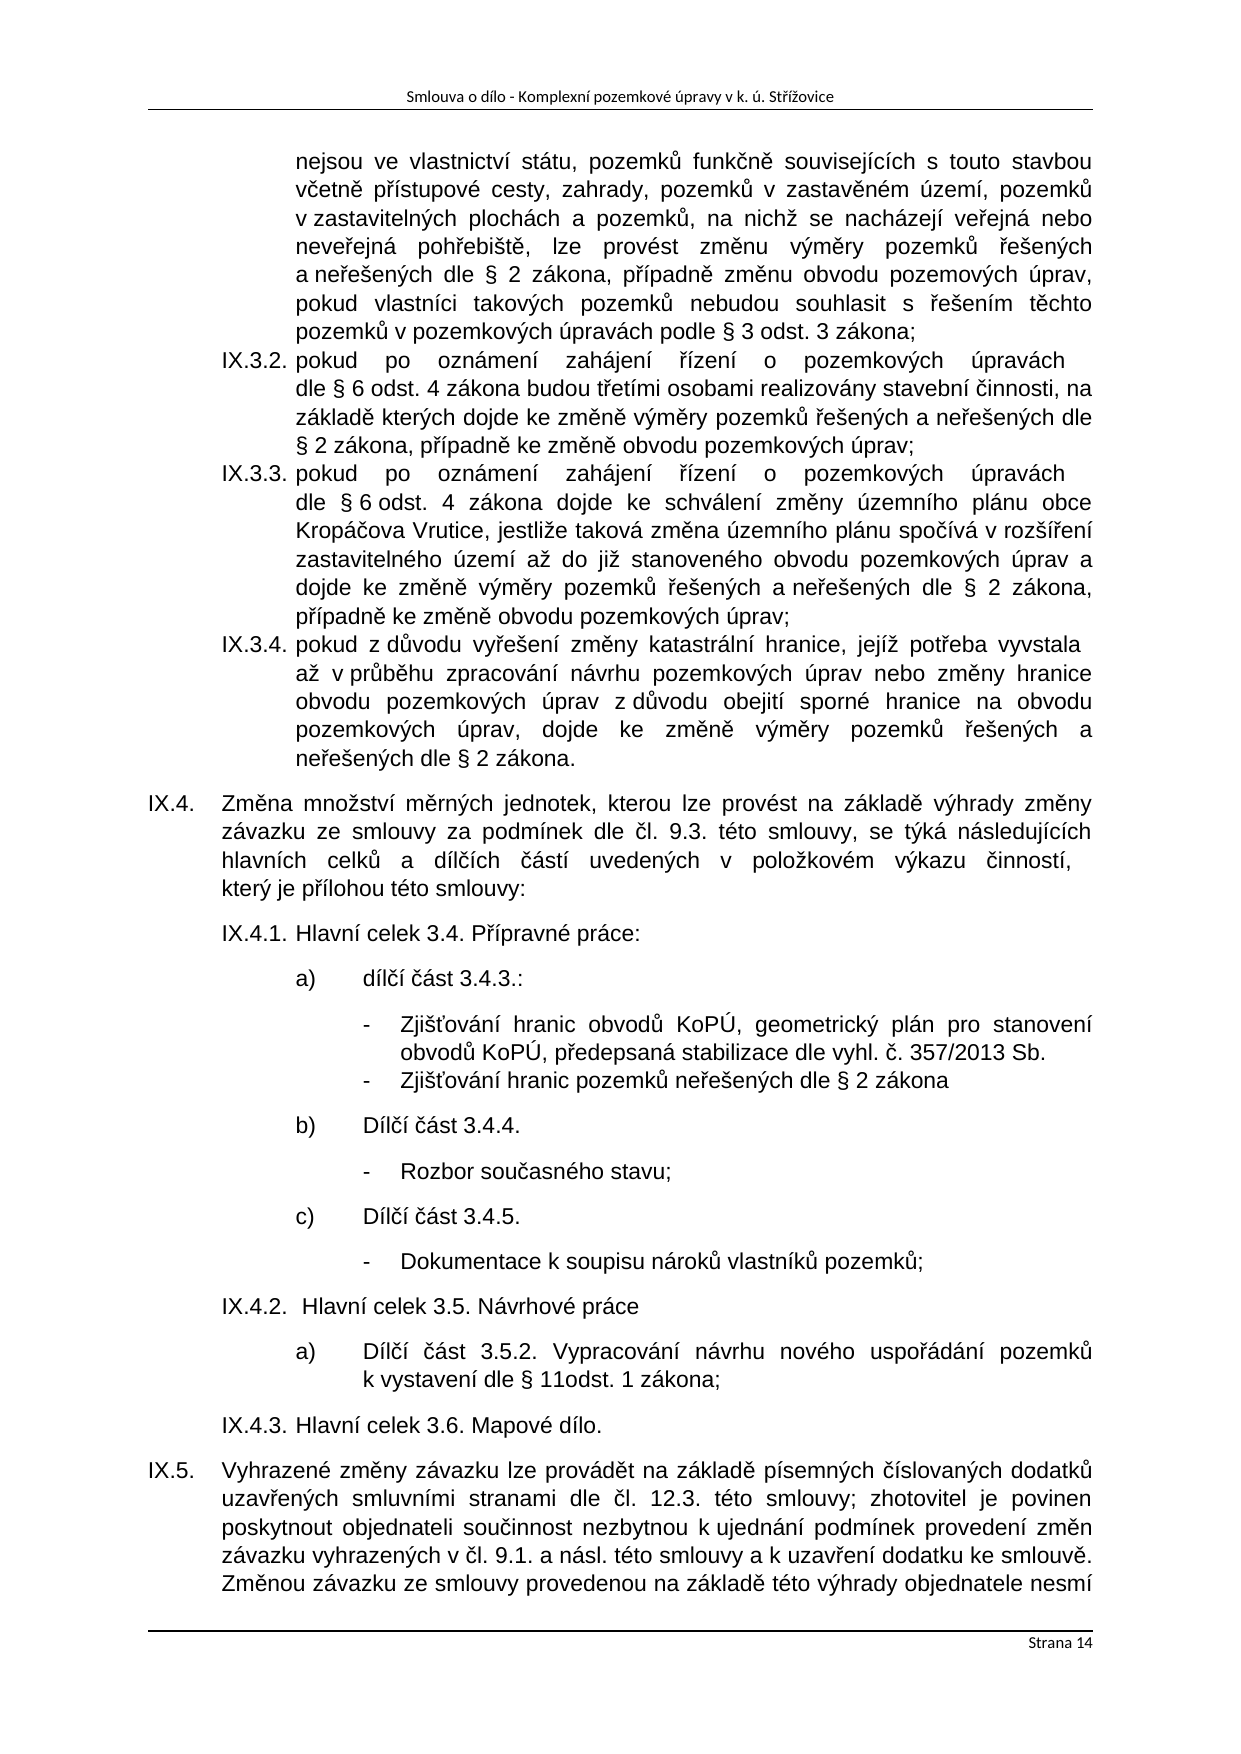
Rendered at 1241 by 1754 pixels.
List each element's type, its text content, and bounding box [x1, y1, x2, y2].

list Rozbor současného stavu; [363, 1158, 1093, 1184]
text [221, 148, 1093, 344]
text pokud z důvodu vyřešení změny katastrální hranice, jejíž potřeba vyvstala až v průběhu zpracování návrhu pozemkových úprav nebo změny hranice obvodu pozemkových úprav z důvodu obejití sporné hranice na obvodu pozemkových úprav, dojde ke změně výměry pozemků řešených a neřešených dle § 2 zákona. [221, 631, 1093, 771]
text dílčí část 3.4.3.: [295, 965, 1093, 992]
text Hlavní celek 3.5. Návrhové práce [221, 1293, 1093, 1319]
list Změna množství měrných jednotek, kterou lze provést na základě výhrady změny závazku ze smlouvy za podmínek dle čl. 9.3. této smlouvy, se týká následujících hlavních celků a dílčích částí uvedených v položkovém výkazu činností, který je přílohou této smlouvy: [148, 790, 1093, 902]
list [148, 1457, 1093, 1597]
text Dílčí část 3.4.4. [295, 1112, 1093, 1139]
text pokud po oznámení zahájení řízení o pozemkových úpravách dle § 6 odst. 4 zákona dojde ke schválení změny územního plánu obce Kropáčova Vrutice, jestliže taková změna územního plánu spočívá v rozšíření zastavitelného území až do již stanoveného obvodu pozemkových úprav a dojde ke změně výměry pozemků řešených a neřešených dle § 2 zákona, případně ke změně obvodu pozemkových úprav; [221, 460, 1093, 629]
text pokud po oznámení zahájení řízení o pozemkových úpravách dle § 6 odst. 4 zákona budou třetími osobami realizovány stavební činnosti, na základě kterých dojde ke změně výměry pozemků řešených a neřešených dle § 2 zákona, případně ke změně obvodu pozemkových úprav; [221, 347, 1093, 458]
list Zjišťování hranic pozemků neřešených dle § 2 zákona [363, 1067, 1093, 1094]
text Hlavní celek 3.4. Přípravné práce: [221, 920, 1093, 947]
text Dílčí část 3.5.2. Vypracování návrhu nového uspořádání pozemků k vystavení dle § 11odst. 1 zákona; [295, 1338, 1093, 1393]
text Dílčí část 3.4.5. [295, 1203, 1093, 1229]
text Hlavní celek 3.6. Mapové dílo. [221, 1412, 1093, 1438]
list Zjišťování hranic obvodů KoPÚ, geometrický plán pro stanovení obvodů KoPÚ, předepsaná stabilizace dle vyhl. č. 357/2013 Sb. [363, 1011, 1093, 1065]
list Dokumentace k soupisu nároků vlastníků pozemků; [363, 1248, 1093, 1274]
